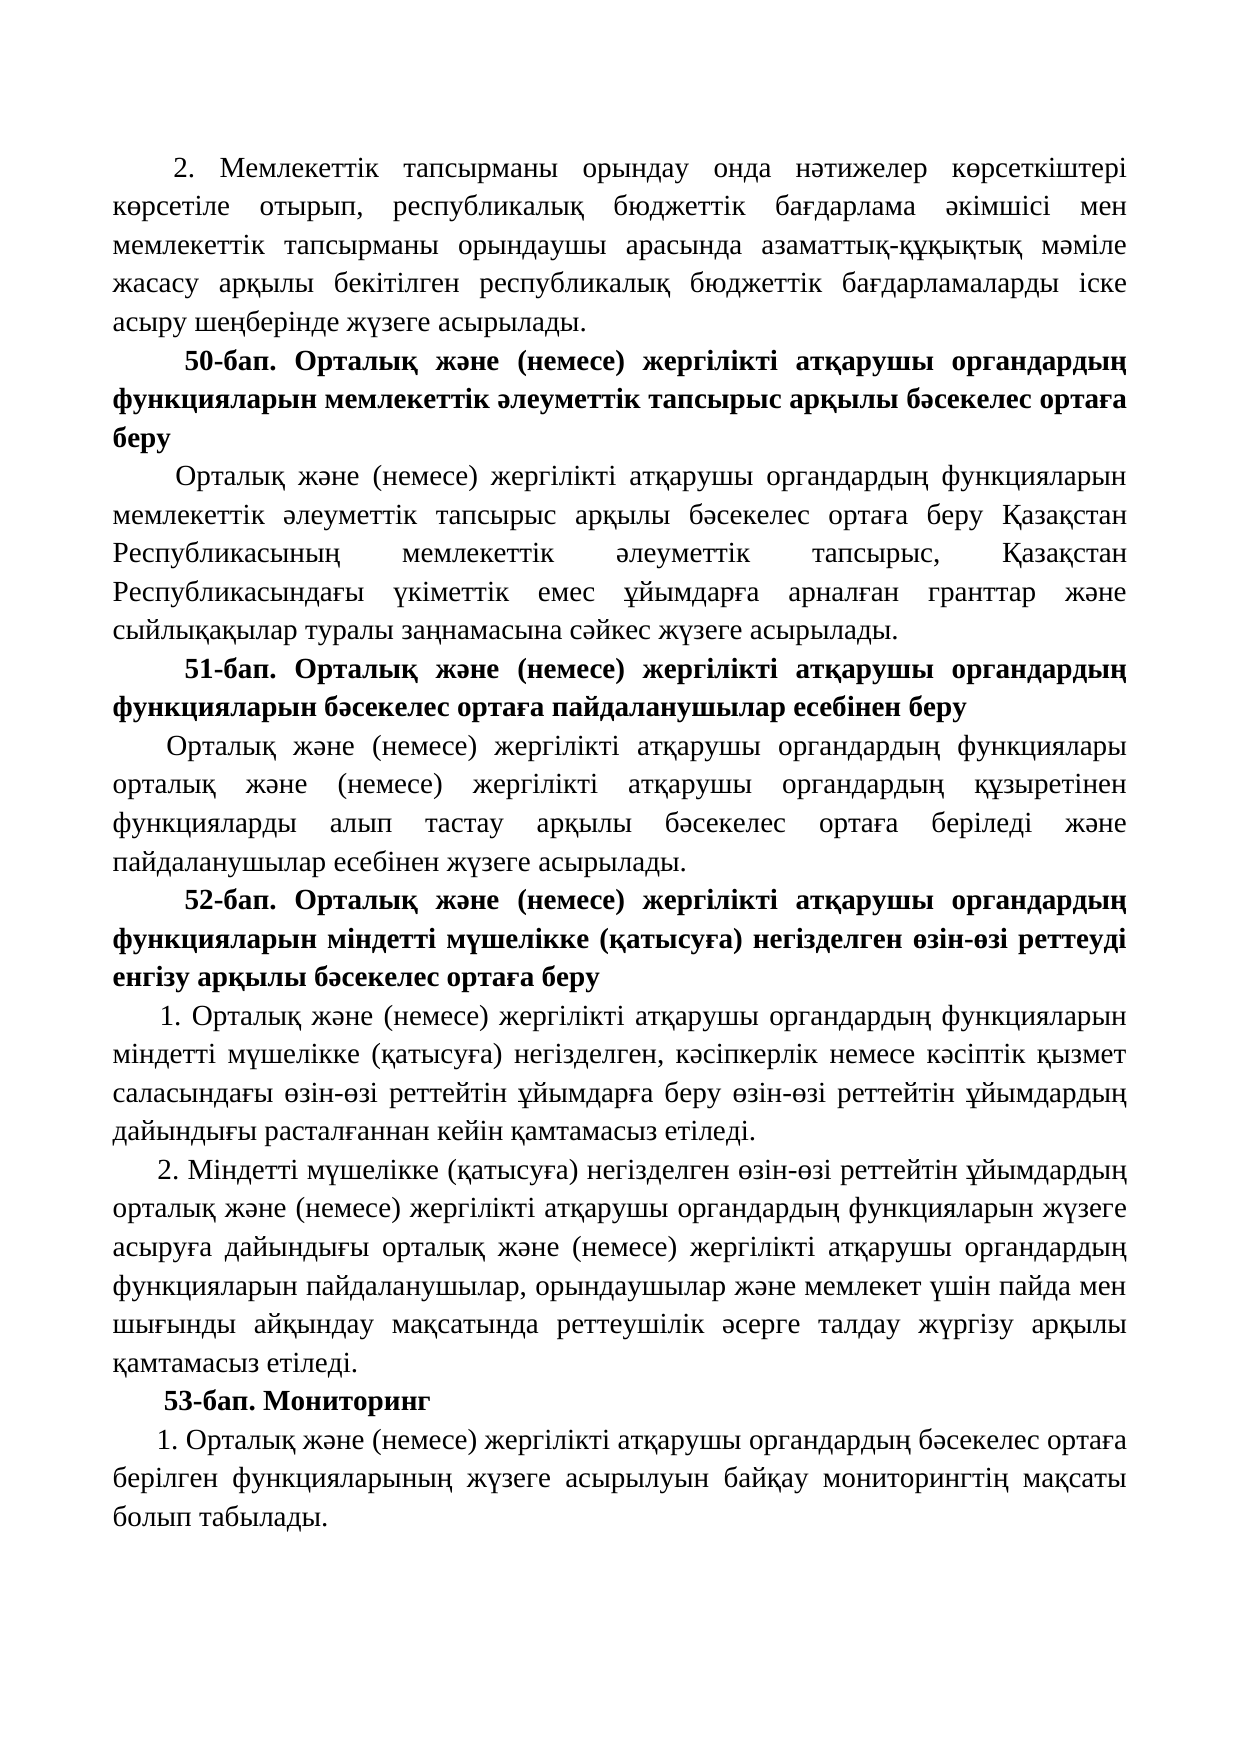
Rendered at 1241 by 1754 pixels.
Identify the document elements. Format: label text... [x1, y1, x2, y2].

text Орталық және (немесе) жергілікті атқарушы органдардың функциялары орталық және (немесе) жергілікті атқарушы органдардың құзыретінен функцияларды алып тастау арқылы бәсекелес ортаға беріледі және пайдаланушылар есебінен жүзеге асырылады. [112, 728, 1128, 877]
text 53-бап. Мониторинг [112, 1383, 1128, 1417]
text 2. Мемлекеттік тапсырманы орындау онда нәтижелер көрсеткіштері көрсетіле отырып, республикалық бюджеттік бағдарлама әкімшісі мен мемлекеттік тапсырманы орындаушы арасында азаматтық-құқықтық мәміле жасасу арқылы бекітілген республикалық бюджеттік бағдарламаларды іске асыру шеңберінде жүзеге асырылады. [112, 150, 1128, 338]
text 51-бап. Орталық және (немесе) жергілікті атқарушы органдардың функцияларын бәсекелес ортаға пайдаланушылар есебінен беру [112, 651, 1128, 723]
text 1. Орталық және (немесе) жергілікті атқарушы органдардың бәсекелес ортаға берілген функцияларының жүзеге асырылуын байқау мониторингтің мақсаты болып табылады. [112, 1422, 1128, 1532]
text 52-бап. Орталық және (немесе) жергілікті атқарушы органдардың функцияларын міндетті мүшелікке (қатысуға) негізделген өзін-өзі реттеуді енгізу арқылы бәсекелес ортаға беру [112, 882, 1128, 993]
text 2. Міндетті мүшелікке (қатысуға) негізделген өзін-өзі реттейтін ұйымдардың орталық және (немесе) жергілікті атқарушы органдардың функцияларын жүзеге асыруға дайындығы орталық және (немесе) жергілікті атқарушы органдардың функцияларын пайдаланушылар, орындаушылар және мемлекет үшін пайда мен шығынды айқындау мақсатында реттеушілік әсерге талдау жүргізу арқылы қамтамасыз етіледі. [112, 1152, 1128, 1378]
text 50-бап. Орталық және (немесе) жергілікті атқарушы органдардың функцияларын мемлекеттік әлеуметтік тапсырыс арқылы бәсекелес ортаға беру [112, 343, 1128, 453]
text 1. Орталық және (немесе) жергілікті атқарушы органдардың функцияларын міндетті мүшелікке (қатысуға) негізделген, кәсіпкерлік немесе кәсіптік қызмет саласындағы өзін-өзі реттейтін ұйымдарға беру өзін-өзі реттейтін ұйымдардың дайындығы расталғаннан кейін қамтамасыз етіледі. [112, 998, 1128, 1147]
text Орталық және (немесе) жергілікті атқарушы органдардың функцияларын мемлекеттік әлеуметтік тапсырыс арқылы бәсекелес ортаға беру Қазақстан Республикасының мемлекеттік әлеуметтік тапсырыс, Қазақстан Республикасындағы үкіметтік емес ұйымдарға арналған гранттар және сыйлықақылар туралы заңнамасына сәйкес жүзеге асырылады. [112, 458, 1128, 646]
